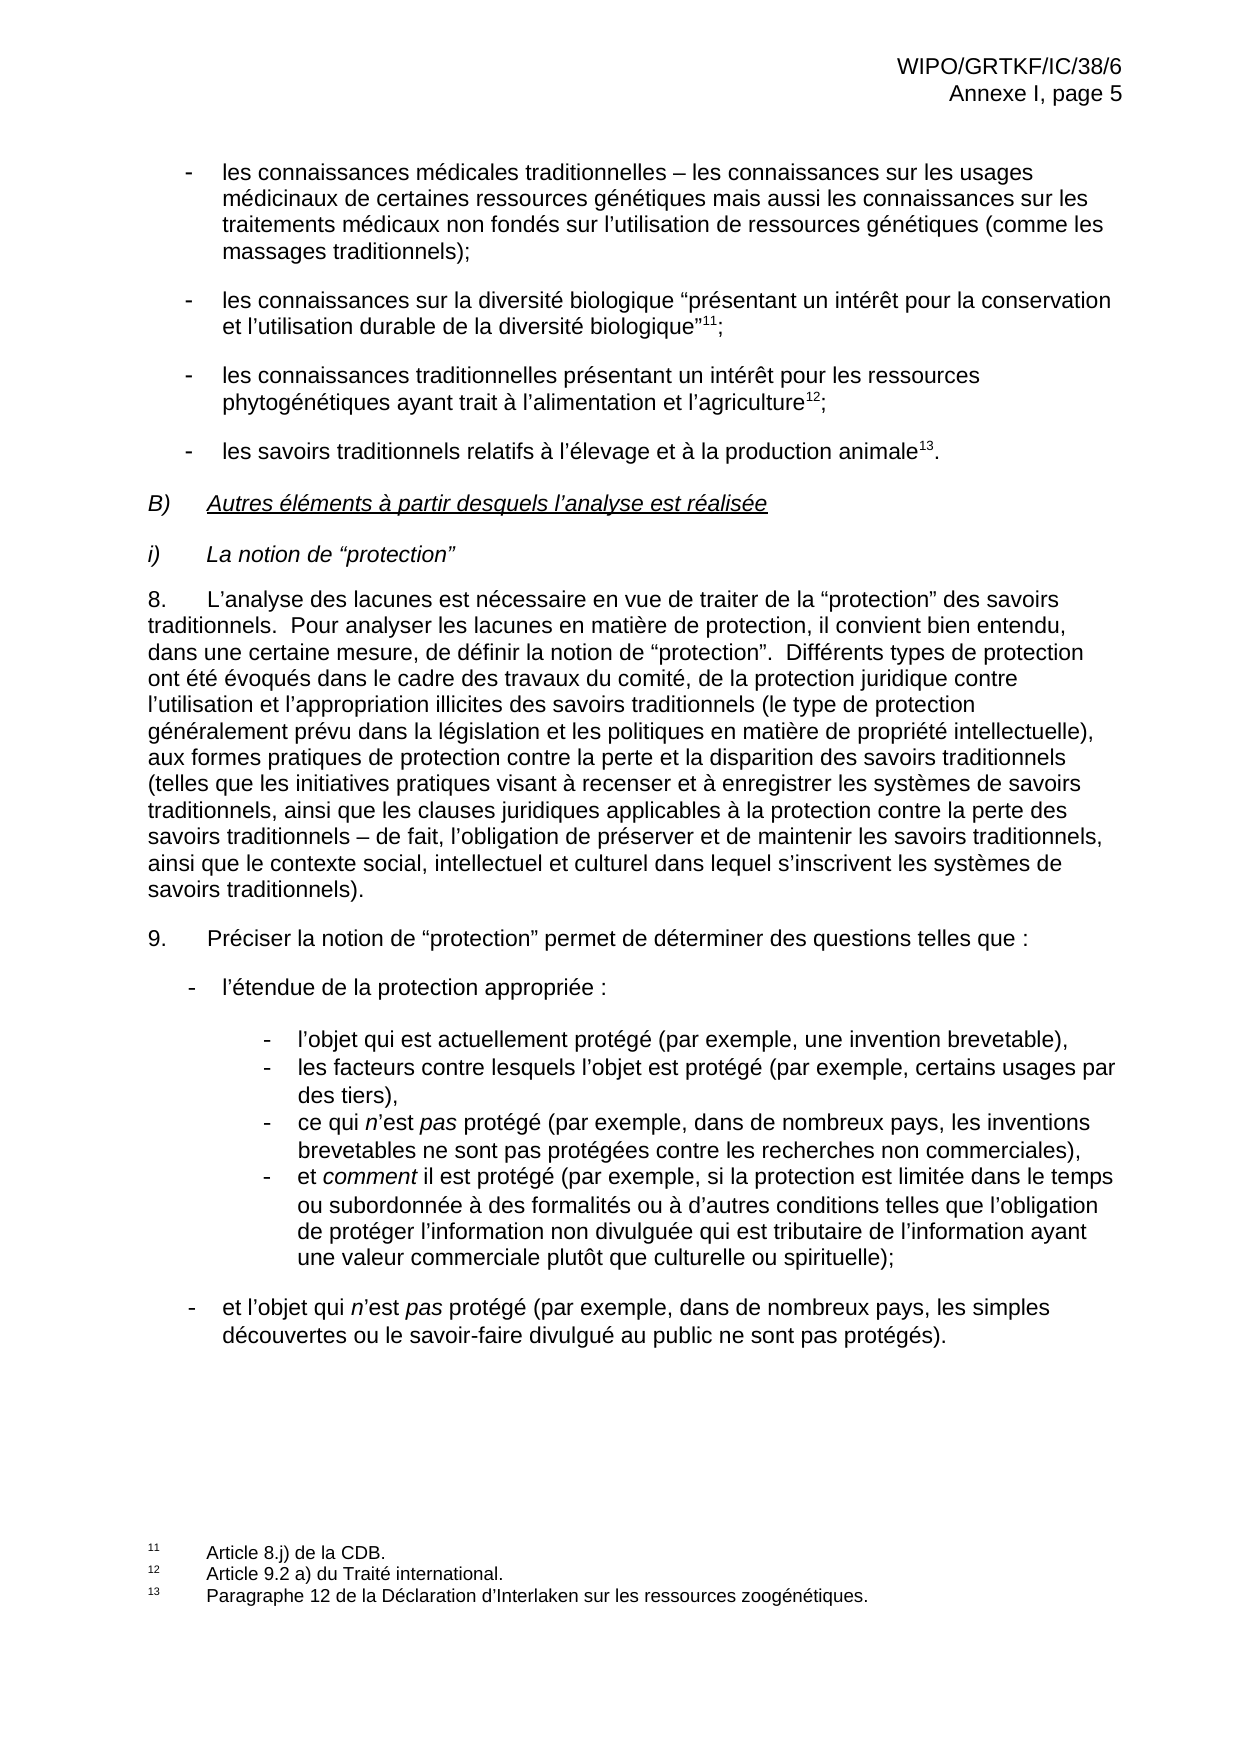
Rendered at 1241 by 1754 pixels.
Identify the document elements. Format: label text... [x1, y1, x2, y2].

list et l’objet qui n’est pas protégé (par exemple, dans de nombreux pays, les simples découvertes ou le savoir-faire divulgué au public ne sont pas protégés). [185, 1294, 1122, 1348]
list les savoirs traditionnels relatifs à l’élevage et à la production animale. [185, 438, 1122, 464]
list les connaissances médicales traditionnelles – les connaissances sur les usages médicinaux de certaines ressources génétiques mais aussi les connaissances sur les traitements médicaux non fondés sur l’utilisation de ressources génétiques (comme les massages traditionnels); [185, 158, 1122, 264]
subtitle Autres éléments à partir desquels l’analyse est réalisée [148, 489, 1122, 516]
list l’étendue de la protection appropriée : [185, 974, 1122, 1003]
list les connaissances sur la diversité biologique “présentant un intérêt pour la conservation et l’utilisation durable de la diversité biologique”; [185, 287, 1122, 339]
text L’analyse des lacunes est nécessaire en vue de traiter de la “protection” des savoirs traditionnels. Pour analyser les lacunes en matière de protection, il convient bien entendu, dans une certaine mesure, de définir la notion de “protection”. Différents types de protection ont été évoqués dans le cadre des travaux du comité, de la protection juridique contre l’utilisation et l’appropriation illicites des savoirs traditionnels (le type de protection généralement prévu dans la législation et les politiques en matière de propriété intellectuelle), aux formes pratiques de protection contre la perte et la disparition des savoirs traditionnels (telles que les initiatives pratiques visant à recenser et à enregistrer les systèmes de savoirs traditionnels, ainsi que les clauses juridiques applicables à la protection contre la perte des savoirs traditionnels – de fait, l’obligation de préserver et de maintenir les savoirs traditionnels, ainsi que le contexte social, intellectuel et culturel dans lequel s’inscrivent les systèmes de savoirs traditionnels). [148, 586, 1122, 902]
list et comment il est protégé (par exemple, si la protection est limitée dans le temps ou subordonnée à des formalités ou à d’autres conditions telles que l’obligation de protéger l’information non divulguée qui est tributaire de l’information ayant une valeur commerciale plutôt que culturelle ou spirituelle); [260, 1163, 1122, 1271]
list ce qui n’est pas protégé (par exemple, dans de nombreux pays, les inventions brevetables ne sont pas protégées contre les recherches non commerciales), [260, 1109, 1122, 1163]
text Préciser la notion de “protection” permet de déterminer des questions telles que : [148, 925, 1122, 951]
subtitle i) La notion de “protection” [148, 541, 1122, 567]
list les connaissances traditionnelles présentant un intérêt pour les ressources phytogénétiques ayant trait à l’alimentation et l’agriculture; [185, 362, 1122, 415]
list l’objet qui est actuellement protégé (par exemple, une invention brevetable), [260, 1026, 1122, 1054]
list les facteurs contre lesquels l’objet est protégé (par exemple, certains usages par des tiers), [260, 1054, 1122, 1109]
